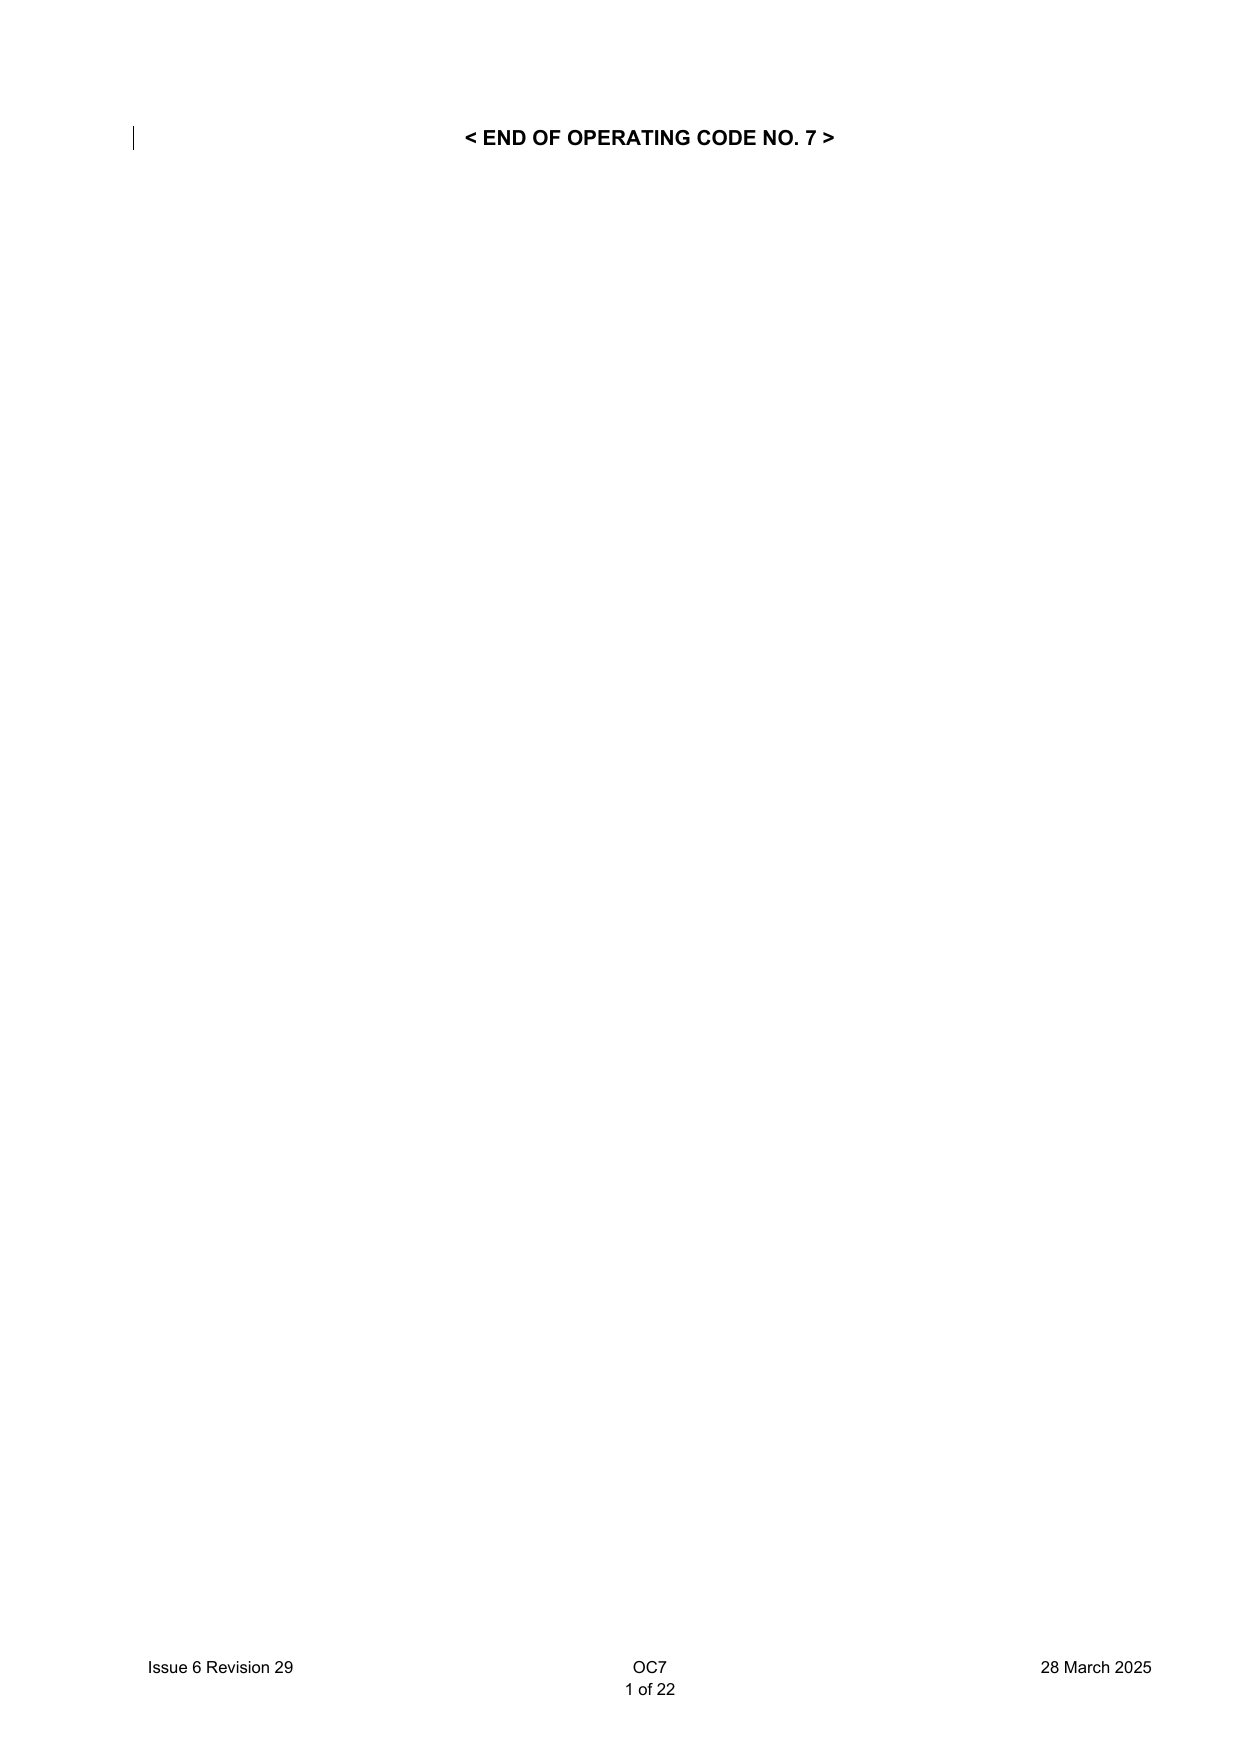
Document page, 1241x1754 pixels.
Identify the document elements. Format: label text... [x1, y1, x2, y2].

text < END OF OPERATING CODE NO. 7 > [148, 126, 1152, 150]
